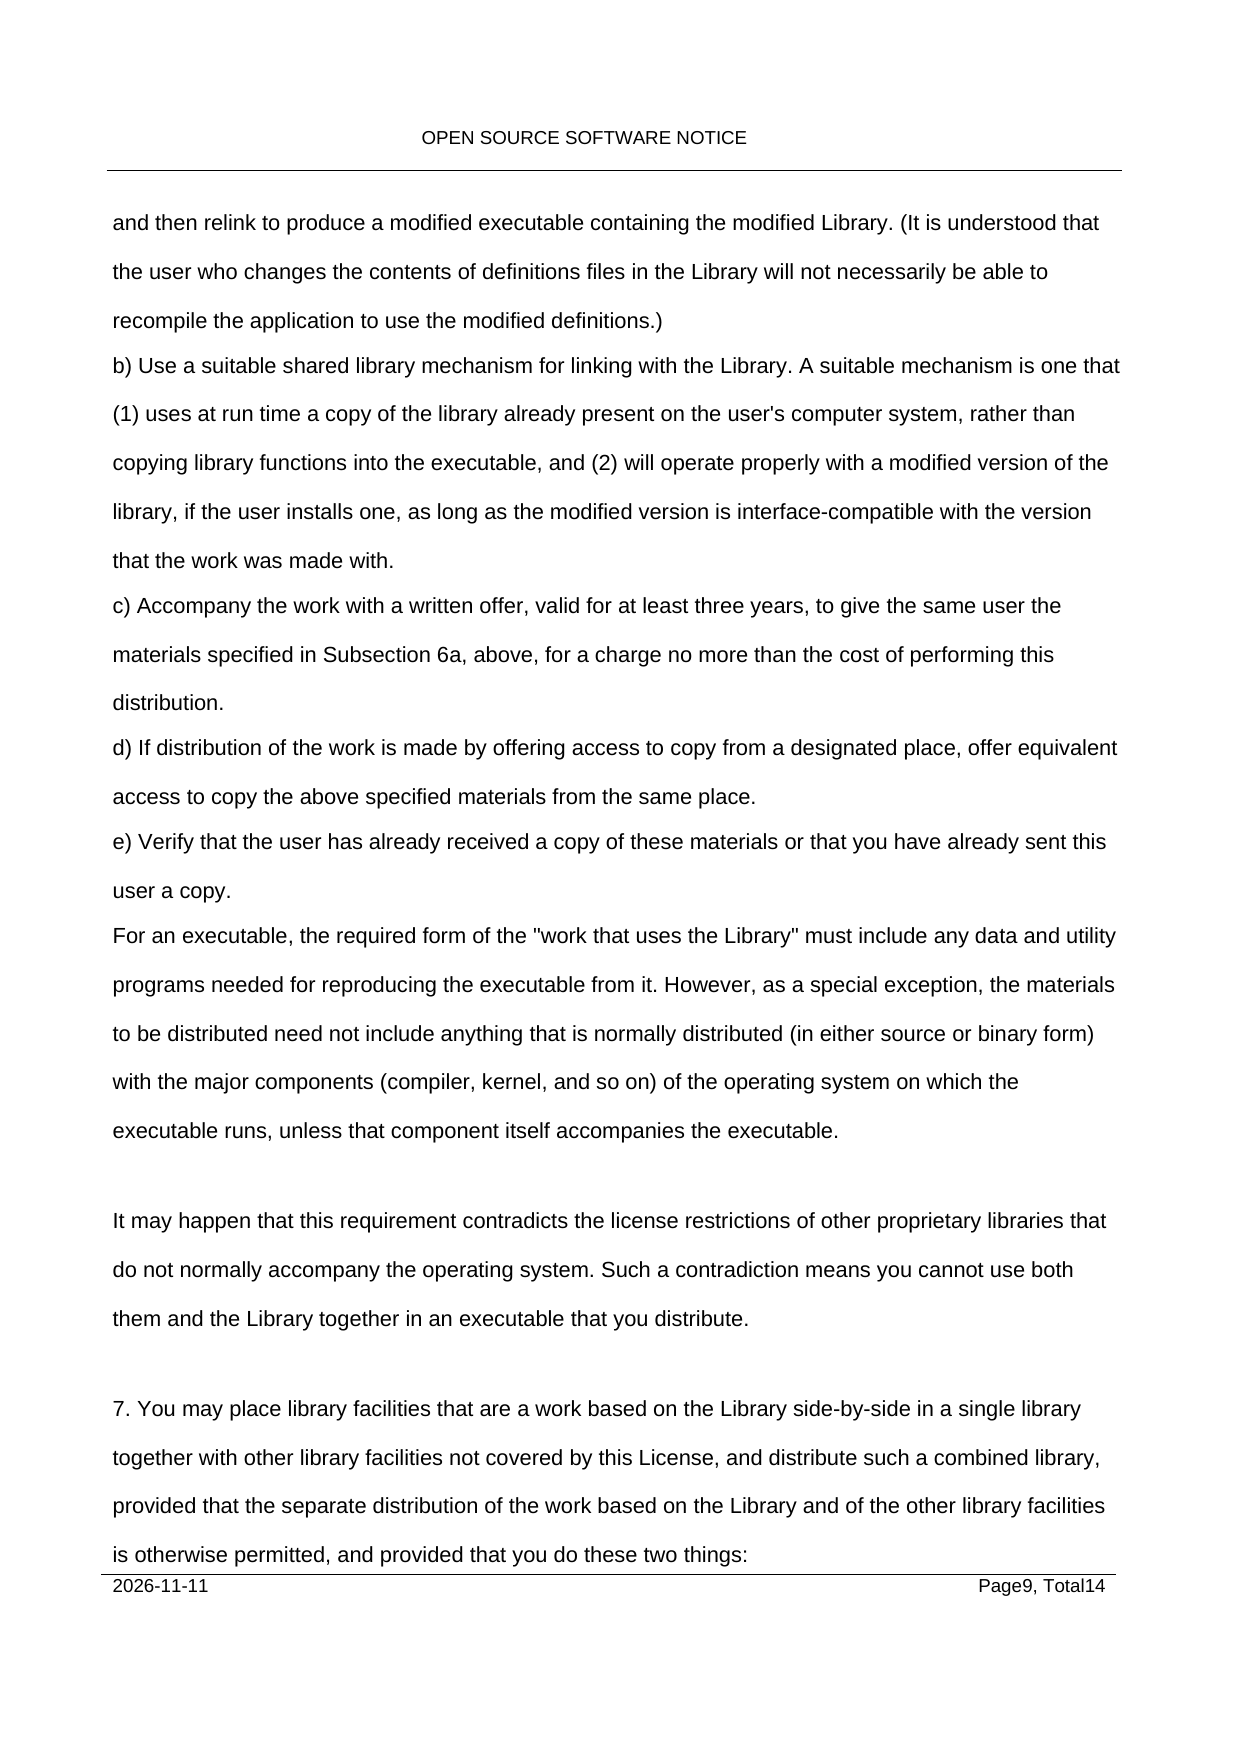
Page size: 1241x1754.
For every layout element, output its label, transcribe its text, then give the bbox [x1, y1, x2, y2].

text 7. You may place library facilities that are a work based on the Library side-by-side in a single library together with other library facilities not covered by this License, and distribute such a combined library, provided that the separate distribution of the work based on the Library and of the other library facilities is otherwise permitted, and provided that you do these two things: [112, 1392, 1128, 1571]
text c) Accompany the work with a written offer, valid for at least three years, to give the same user the materials specified in Subsection 6a, above, for a charge no more than the cost of performing this distribution. [112, 589, 1128, 719]
text e) Verify that the user has already received a copy of these materials or that you have already sent this user a copy. [112, 826, 1128, 907]
text d) If distribution of the work is made by offering access to copy from a designated place, offer equivalent access to copy the above specified materials from the same place. [112, 732, 1128, 813]
text b) Use a suitable shared library mechanism for linking with the Library. A suitable mechanism is one that (1) uses at run time a copy of the library already present on the user's computer system, rather than copying library functions into the executable, and (2) will operate properly with a modified version of the library, if the user installs one, as long as the modified version is interface-compatible with the version that the work was made with. [112, 349, 1128, 576]
text For an executable, the required form of the "work that uses the Library" must include any data and utility programs needed for reproducing the executable from it. However, as a special exception, the materials to be distributed need not include anything that is normally distributed (in either source or binary form) with the major components (compiler, kernel, and so on) of the operating system on which the executable runs, unless that component itself accompanies the executable. [112, 919, 1128, 1147]
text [112, 206, 1128, 336]
text It may happen that this requirement contradicts the license restrictions of other proprietary libraries that do not normally accompany the operating system. Such a contradiction means you cannot use both them and the Library together in an executable that you distribute. [112, 1204, 1128, 1334]
